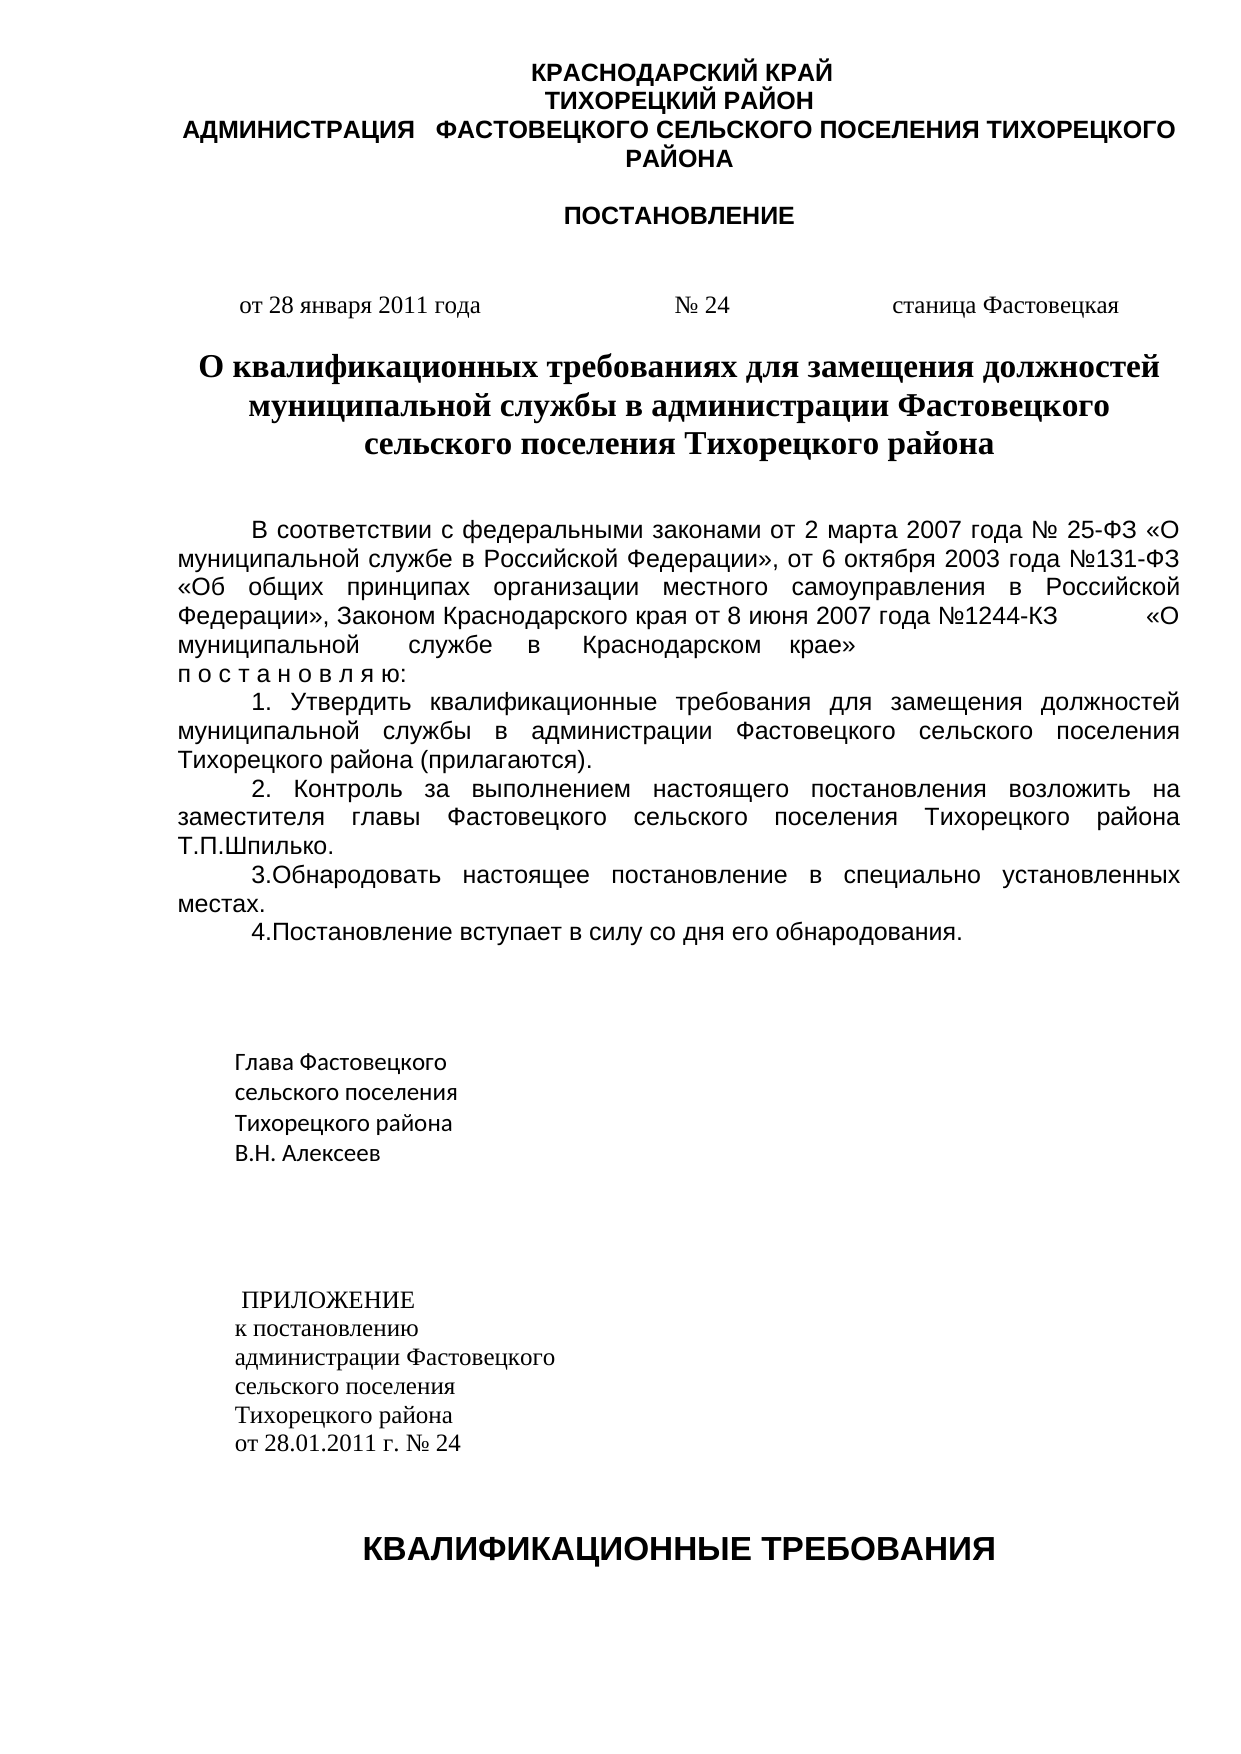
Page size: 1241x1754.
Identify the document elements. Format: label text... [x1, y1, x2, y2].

text 3.Обнародовать настоящее постановление в специально установленных местах. [177, 860, 1181, 917]
text Тихорецкого района [177, 1107, 1181, 1138]
text сельского поселения [177, 1077, 1181, 1107]
text ПРИЛОЖЕНИЕ [177, 1285, 1181, 1313]
text от 28.01.2011 г. № 24 [177, 1428, 1181, 1457]
text сельского поселения [177, 1371, 1181, 1400]
text Глава Фастовецкого [177, 1046, 1181, 1077]
text 4.Постановление вступает в силу со дня его обнародования. [177, 917, 1181, 946]
text администрации Фастовецкого [177, 1342, 1181, 1371]
text от 28 января 2011 года № 24 станица Фастовецкая [177, 290, 1181, 319]
text 2. Контроль за выполнением настоящего постановления возложить на заместителя главы Фастовецкого сельского поселения Тихорецкого района Т.П.Шпилько. [177, 773, 1181, 860]
text О квалификационных требованиях для замещения должностей муниципальной службы в администрации Фастовецкого сельского поселения Тихорецкого района [177, 347, 1181, 462]
text ПОСТАНОВЛЕНИЕ [177, 201, 1181, 230]
subtitle КРАСНОДАРСКИЙ КРАЙ [177, 58, 1181, 86]
text В соответствии с федеральными законами от 2 марта 2007 года № 25-ФЗ «О муниципальной службе в Российской Федерации», от 6 октября 2003 года №131-ФЗ «Об общих принципах организации местного самоуправления в Российской Федерации», Законом Краснодарского края от 8 июня 2007 года №1244-КЗ «О муниципальной службе в Краснодарском крае» [177, 515, 1181, 658]
subtitle ТИХОРЕЦКИЙ РАЙОН [177, 86, 1181, 115]
text КВАЛИФИКАЦИОННЫЕ ТРЕБОВАНИЯ [177, 1528, 1181, 1567]
text 1. Утвердить квалификационные требования для замещения должностей муниципальной службы в администрации Фастовецкого сельского поселения Тихорецкого района (прилагаются). [177, 687, 1181, 773]
text п о с т а н о в л я ю: [177, 658, 1181, 687]
text к постановлению [177, 1313, 1181, 1342]
text АДМИНИСТРАЦИЯ ФАСТОВЕЦКОГО СЕЛЬСКОГО ПОСЕЛЕНИЯ ТИХОРЕЦКОГО РАЙОНА [177, 115, 1181, 173]
text Тихорецкого района [177, 1400, 1181, 1428]
text В.Н. Алексеев [177, 1138, 1181, 1168]
